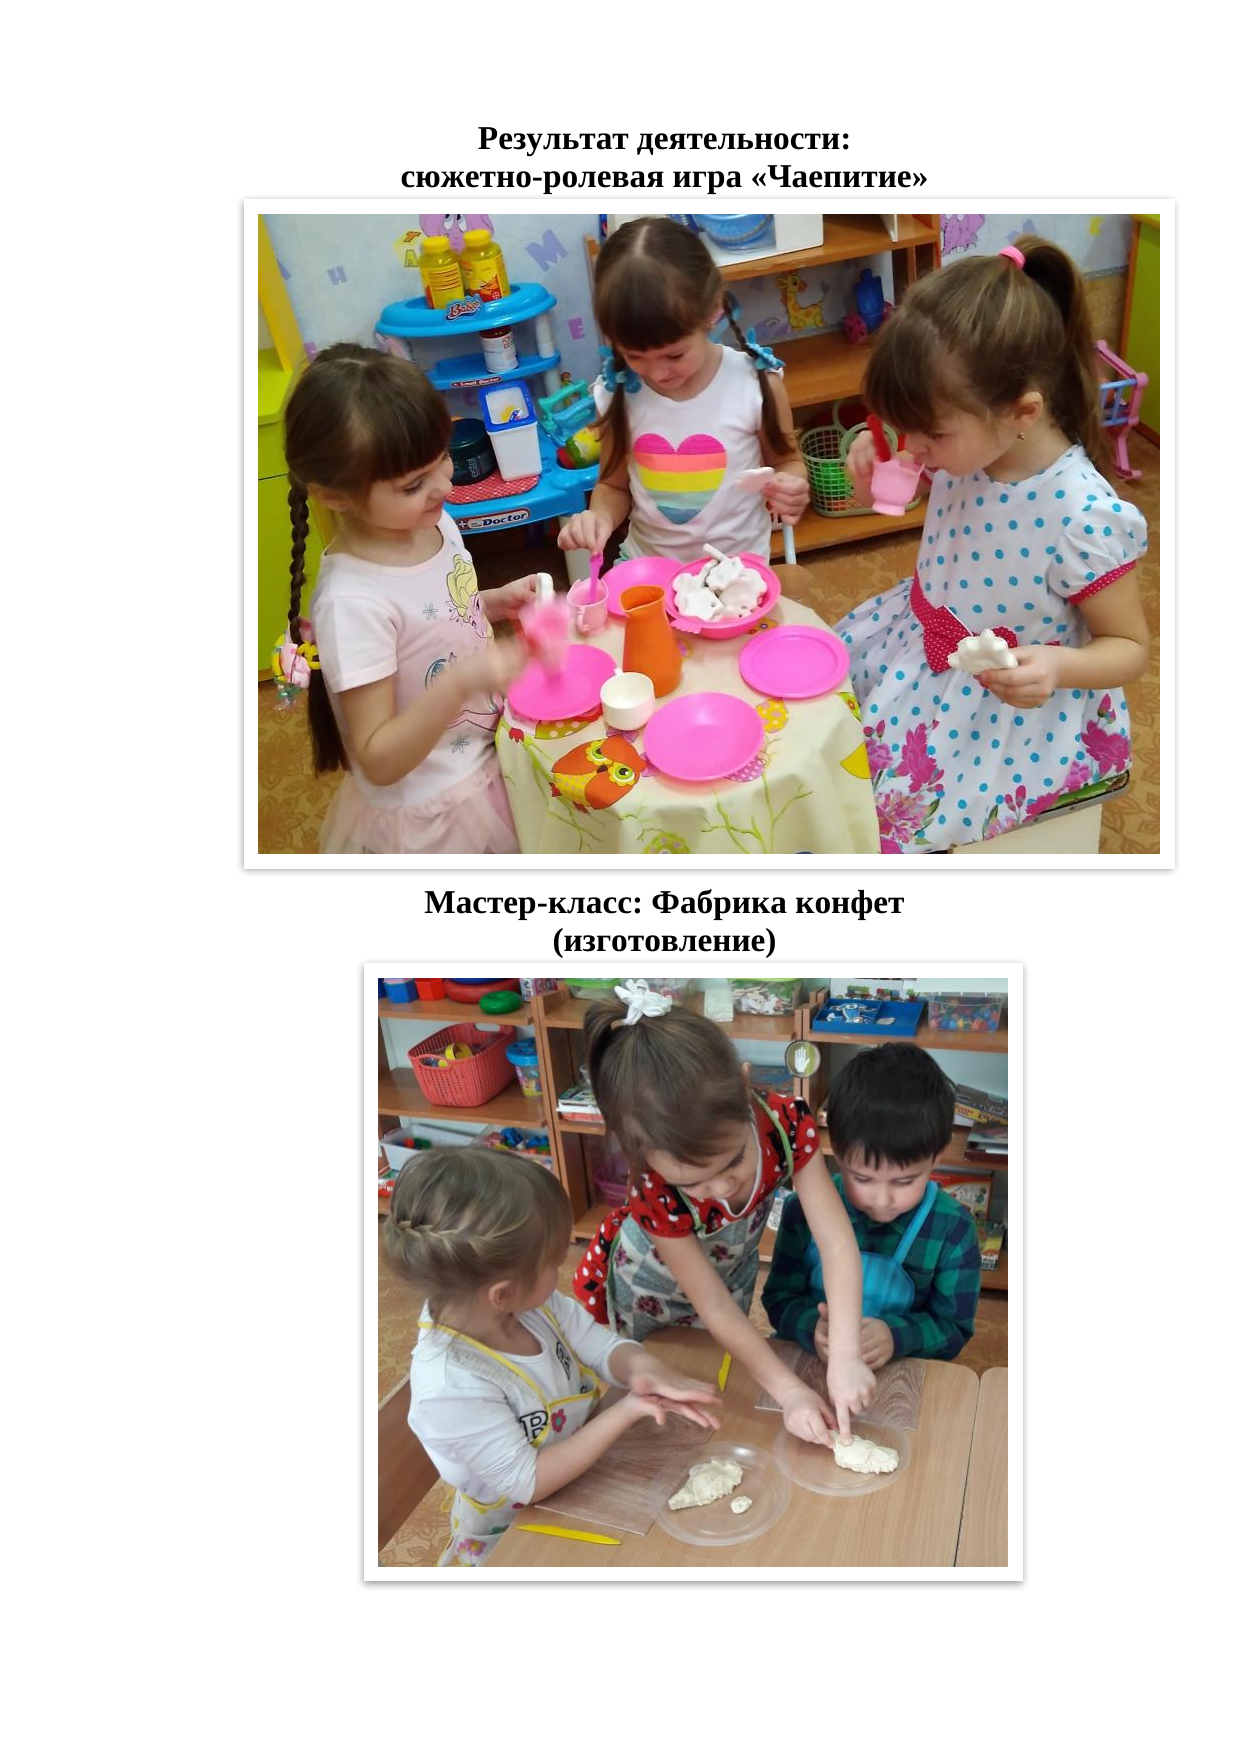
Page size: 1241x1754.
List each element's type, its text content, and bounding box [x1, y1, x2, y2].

picture [258, 214, 1160, 854]
picture [378, 978, 1008, 1567]
text (изготовление) [177, 921, 1152, 959]
text Мастер-класс: Фабрика конфет [177, 882, 1152, 921]
text Результат деятельности: [177, 118, 1152, 156]
text сюжетно-ролевая игра «Чаепитие» [177, 156, 1152, 195]
